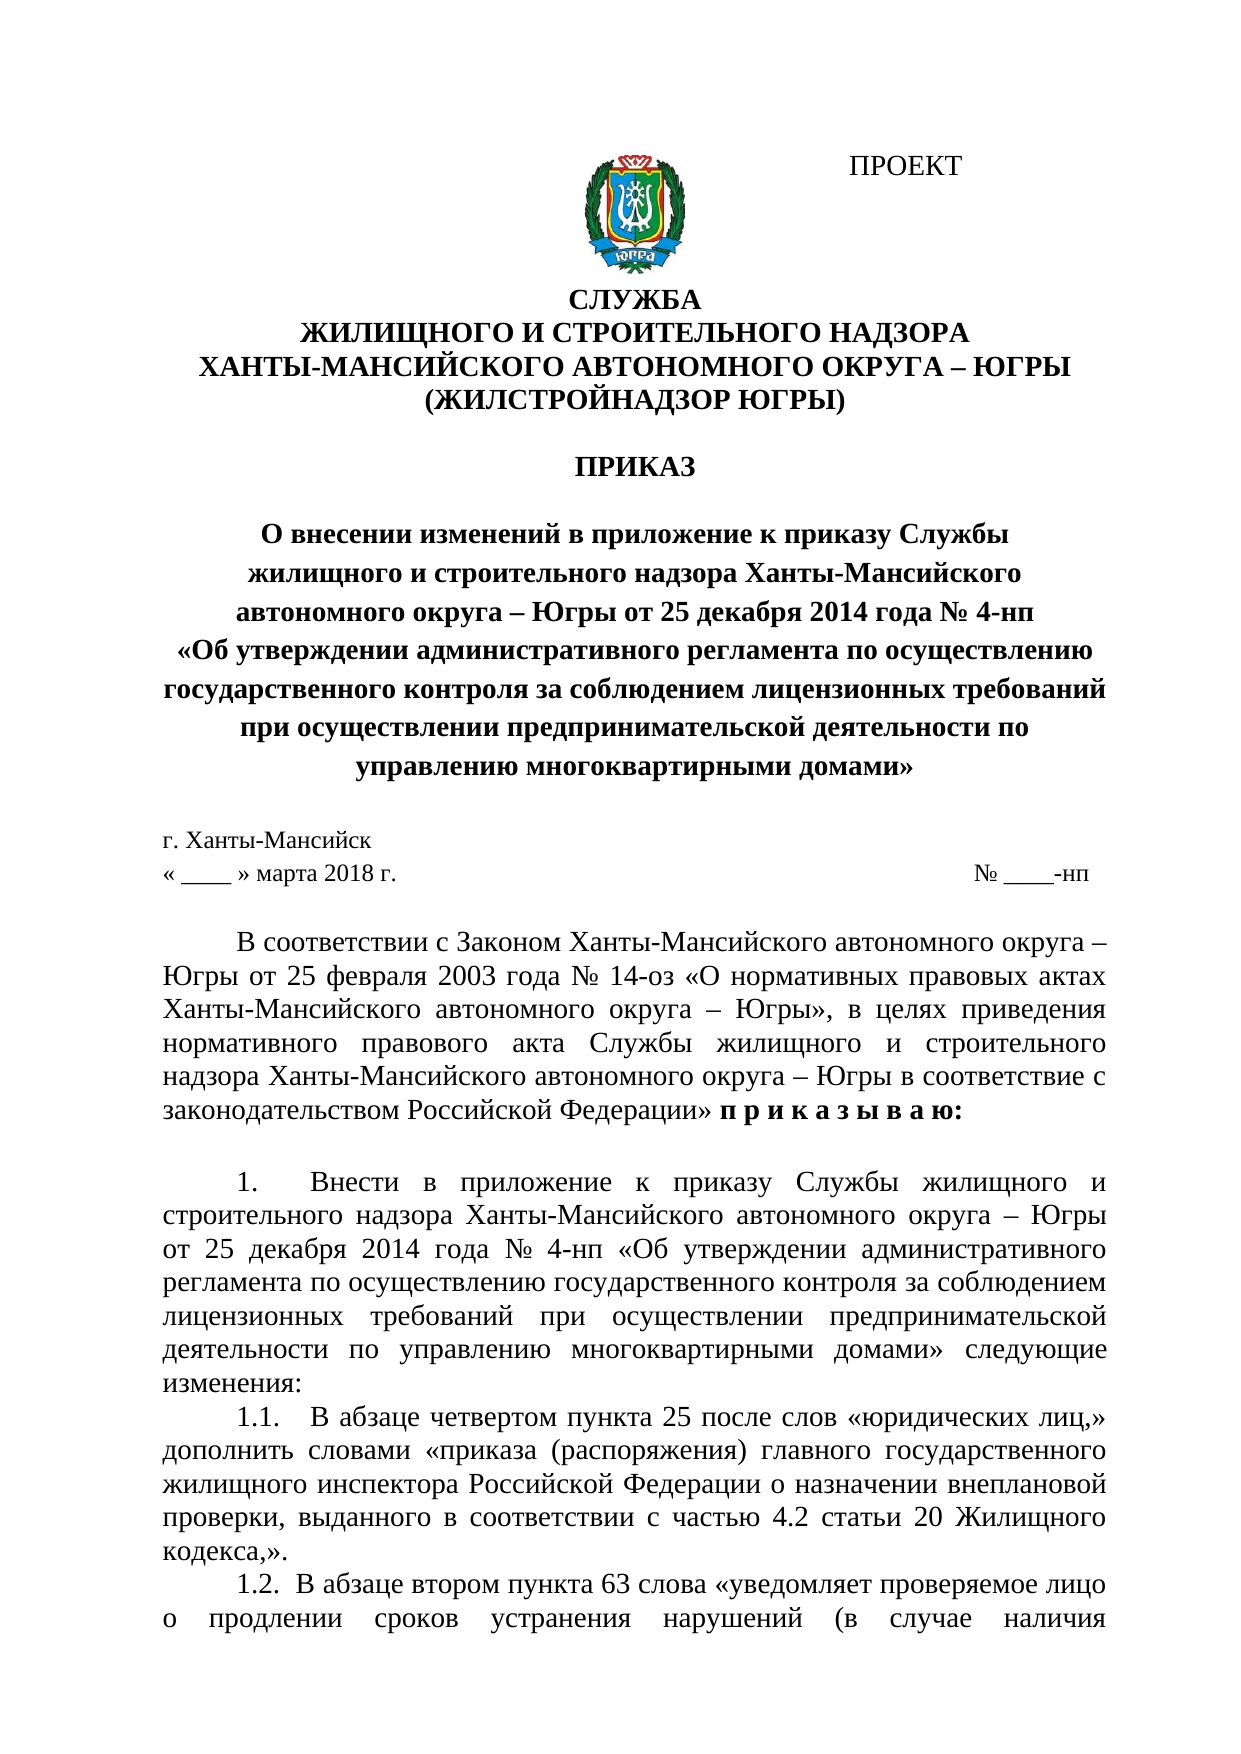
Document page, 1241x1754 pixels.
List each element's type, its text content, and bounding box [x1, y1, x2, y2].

text В соответствии с Законом Ханты-Мансийского автономного округа – Югры от 25 февраля 2003 года № 14-оз «О нормативных правовых актах Ханты-Мансийского автономного округа – Югры», в целях приведения нормативного правового акта Службы жилищного и строительного надзора Ханты-Мансийского автономного округа – Югры в соответствие с законодательством Российской Федерации» п р и к а з ы в а ю: [162, 924, 1107, 1125]
text « ____ » марта 2018 г. № ____-нп [162, 858, 1107, 887]
text ПРОЕКТ [162, 148, 1107, 181]
text 1. Внести в приложение к приказу Службы жилищного и строительного надзора Ханты-Мансийского автономного округа – Югры от 25 декабря 2014 года № 4-нп «Об утверждении административного регламента по осуществлению государственного контроля за соблюдением лицензионных требований при осуществлении предпринимательской деятельности по управлению многоквартирными домами» следующие изменения: [162, 1164, 1107, 1399]
text СЛУЖБА [162, 282, 1107, 315]
text О внесении изменений в приложение к приказу Службы жилищного и строительного надзора Ханты-Мансийского автономного округа – Югры от 25 декабря 2014 года № 4-нп «Об утверждении административного регламента по осуществлению государственного контроля за соблюдением лицензионных требований при осуществлении предпринимательской деятельности по управлению многоквартирными домами» [162, 517, 1107, 781]
text г. Ханты-Мансийск [162, 825, 1187, 854]
text ПРИКАЗ [162, 449, 1107, 483]
picture [584, 155, 685, 274]
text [162, 1566, 1107, 1633]
text 1.1. В абзаце четвертом пункта 25 после слов «юридических лиц,» дополнить словами «приказа (распоряжения) главного государственного жилищного инспектора Российской Федерации о назначении внеплановой проверки, выданного в соответствии с частью 4.2 статьи 20 Жилищного кодекса,». [162, 1399, 1107, 1566]
text ЖИЛИЩНОГО И СТРОИТЕЛЬНОГО НАДЗОРА [162, 315, 1107, 349]
text ХАНТЫ-МАНСИЙСКОГО АВТОНОМНОГО ОКРУГА – ЮГРЫ [162, 349, 1107, 382]
text (ЖИЛСТРОЙНАДЗОР ЮГРЫ) [162, 382, 1107, 416]
